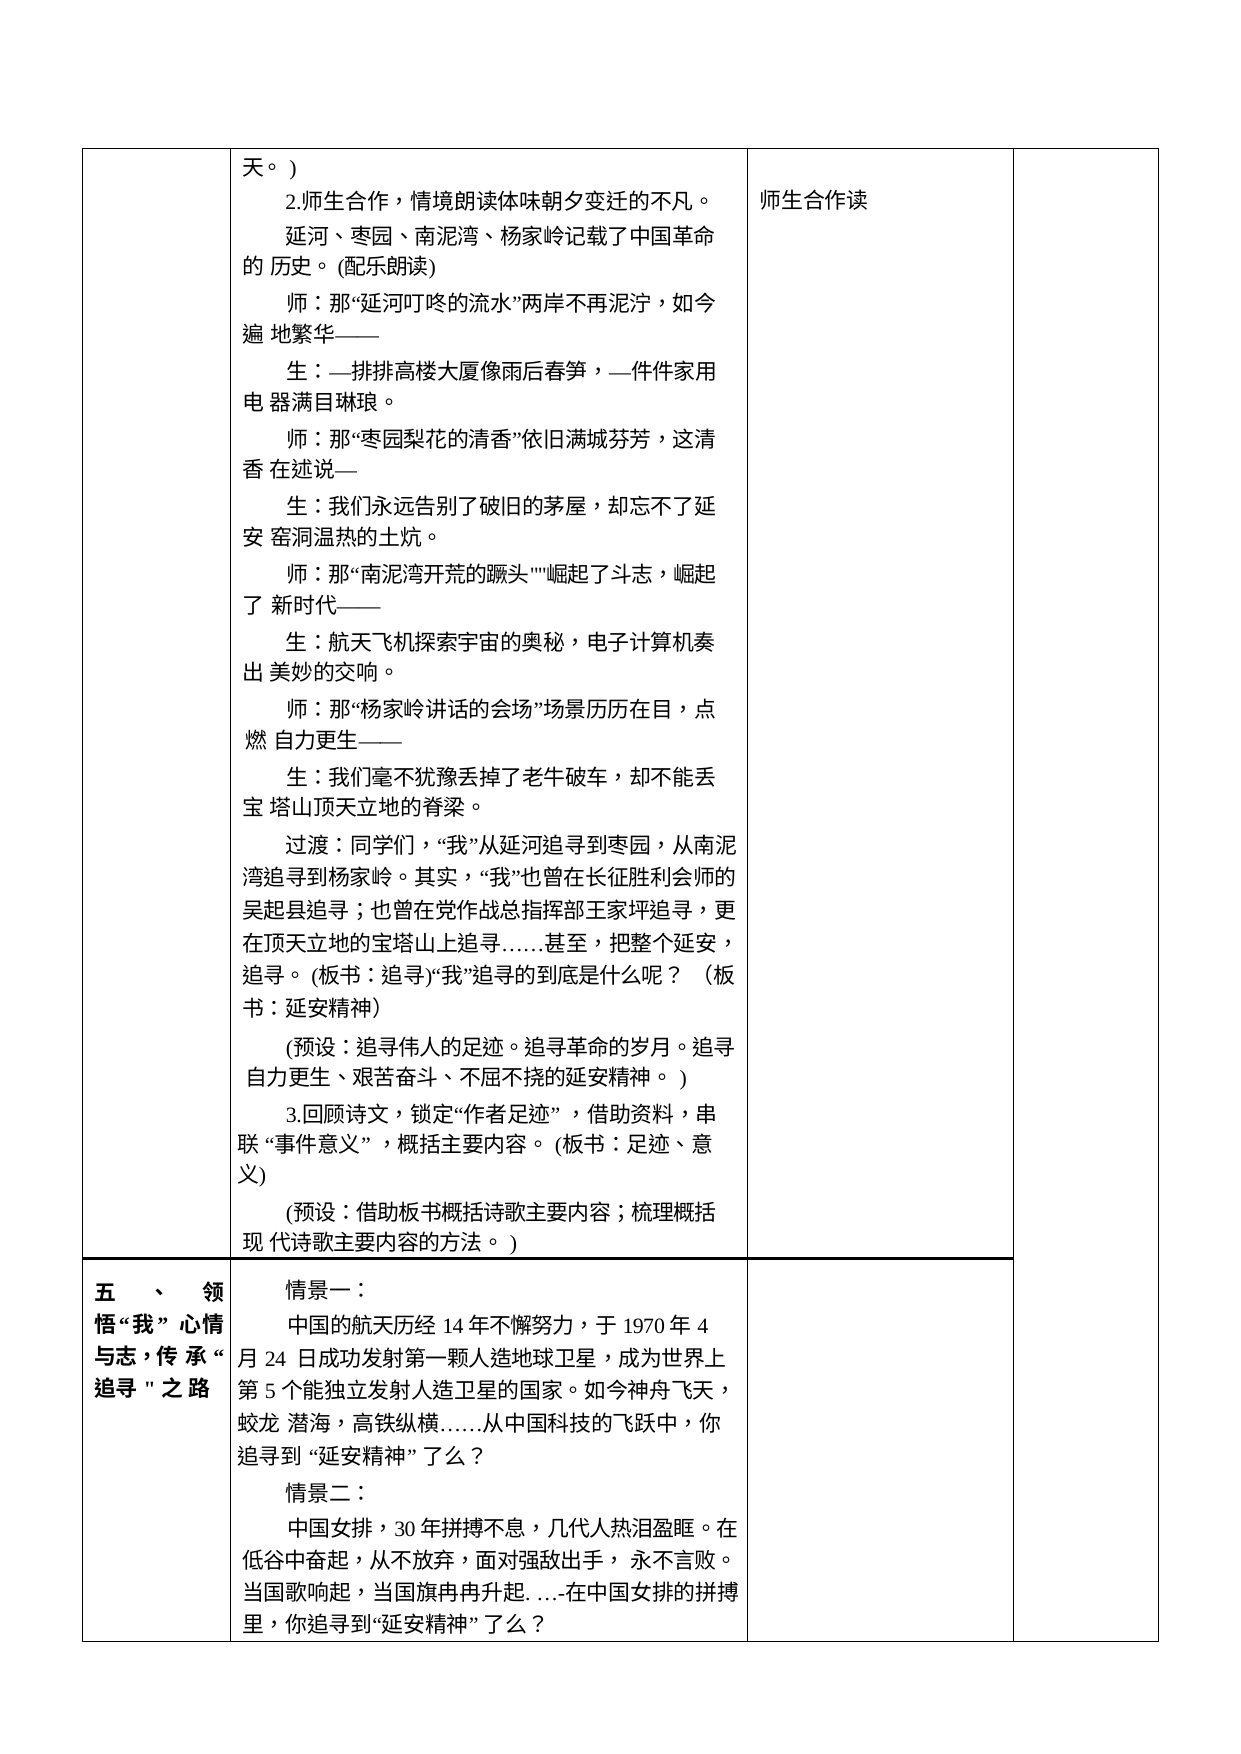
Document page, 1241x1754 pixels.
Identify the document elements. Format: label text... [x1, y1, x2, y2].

table_cell [748, 1260, 1013, 1641]
table_header [83, 149, 230, 1257]
table_header 天。 ) 2.师生合作，情境朗读体味朝夕变迁的不凡。 延河、枣园、南泥湾、杨家岭记载了中国革命的 历史。 (配乐朗读) 师：那“延河叮咚的流水”两岸不再泥泞，如今遍 地繁华—— 生：—排排高楼大厦像雨后春笋，—件件家用电 器满目琳琅。 师：那“枣园梨花的清香”依旧满城芬芳，这清香 在述说— 生：我们永远告别了破旧的茅屋，却忘不了延安 窑洞温热的土炕。 师：那“南泥湾开荒的蹶头""崛起了斗志，崛起了 新时代—— 生：航天飞机探索宇宙的奥秘，电子计算机奏出 美妙的交响。 师：那“杨家岭讲话的会场”场景历历在目，点燃 自力更生—— 生：我们毫不犹豫丢掉了老牛破车，却不能丢宝 塔山顶天立地的脊梁。 过渡：同学们，“我”从延河追寻到枣园，从南泥 湾追寻到杨家岭。其实，“我”也曾在长征胜利会师的 吴起县追寻；也曾在党作战总指挥部王家坪追寻，更 在顶天立地的宝塔山上追寻……甚至，把整个延安， 追寻。 (板书：追寻)“我”追寻的到底是什么呢？ （板 书：延安精神） (预设：追寻伟人的足迹。追寻革命的岁月。追寻 自力更生、艰苦奋斗、不屈不挠的延安精神。 ) 3.回顾诗文，锁定“作者足迹” ，借助资料，串联 “事件意义” ，概括主要内容。 (板书：足迹、意义) (预设：借助板书概括诗歌主要内容；梳理概括现 代诗歌主要内容的方法。 ) [231, 149, 747, 1257]
table_cell 情景一： 中国的航天历经 14 年不懈努力，于 1970 年 4 月 24 日成功发射第一颗人造地球卫星，成为世界上第 5 个能独立发射人造卫星的国家。如今神舟飞天，蛟龙 潜海，高铁纵横……从中国科技的飞跃中，你追寻到 “延安精神” 了么？ 情景二： 中国女排，30 年拼搏不息，几代人热泪盈眶。在 低谷中奋起，从不放弃，面对强敌出手， 永不言败。 当国歌响起，当国旗冉冉升起. …-在中国女排的拼搏 里，你追寻到“延安精神” 了么？ [231, 1260, 747, 1641]
table_header 师生合作读 [748, 149, 1013, 1257]
table_cell 五、领悟“我” 心情与志，传 承 “ 追寻 " 之 路 [83, 1260, 230, 1641]
table_header [1014, 149, 1158, 1641]
